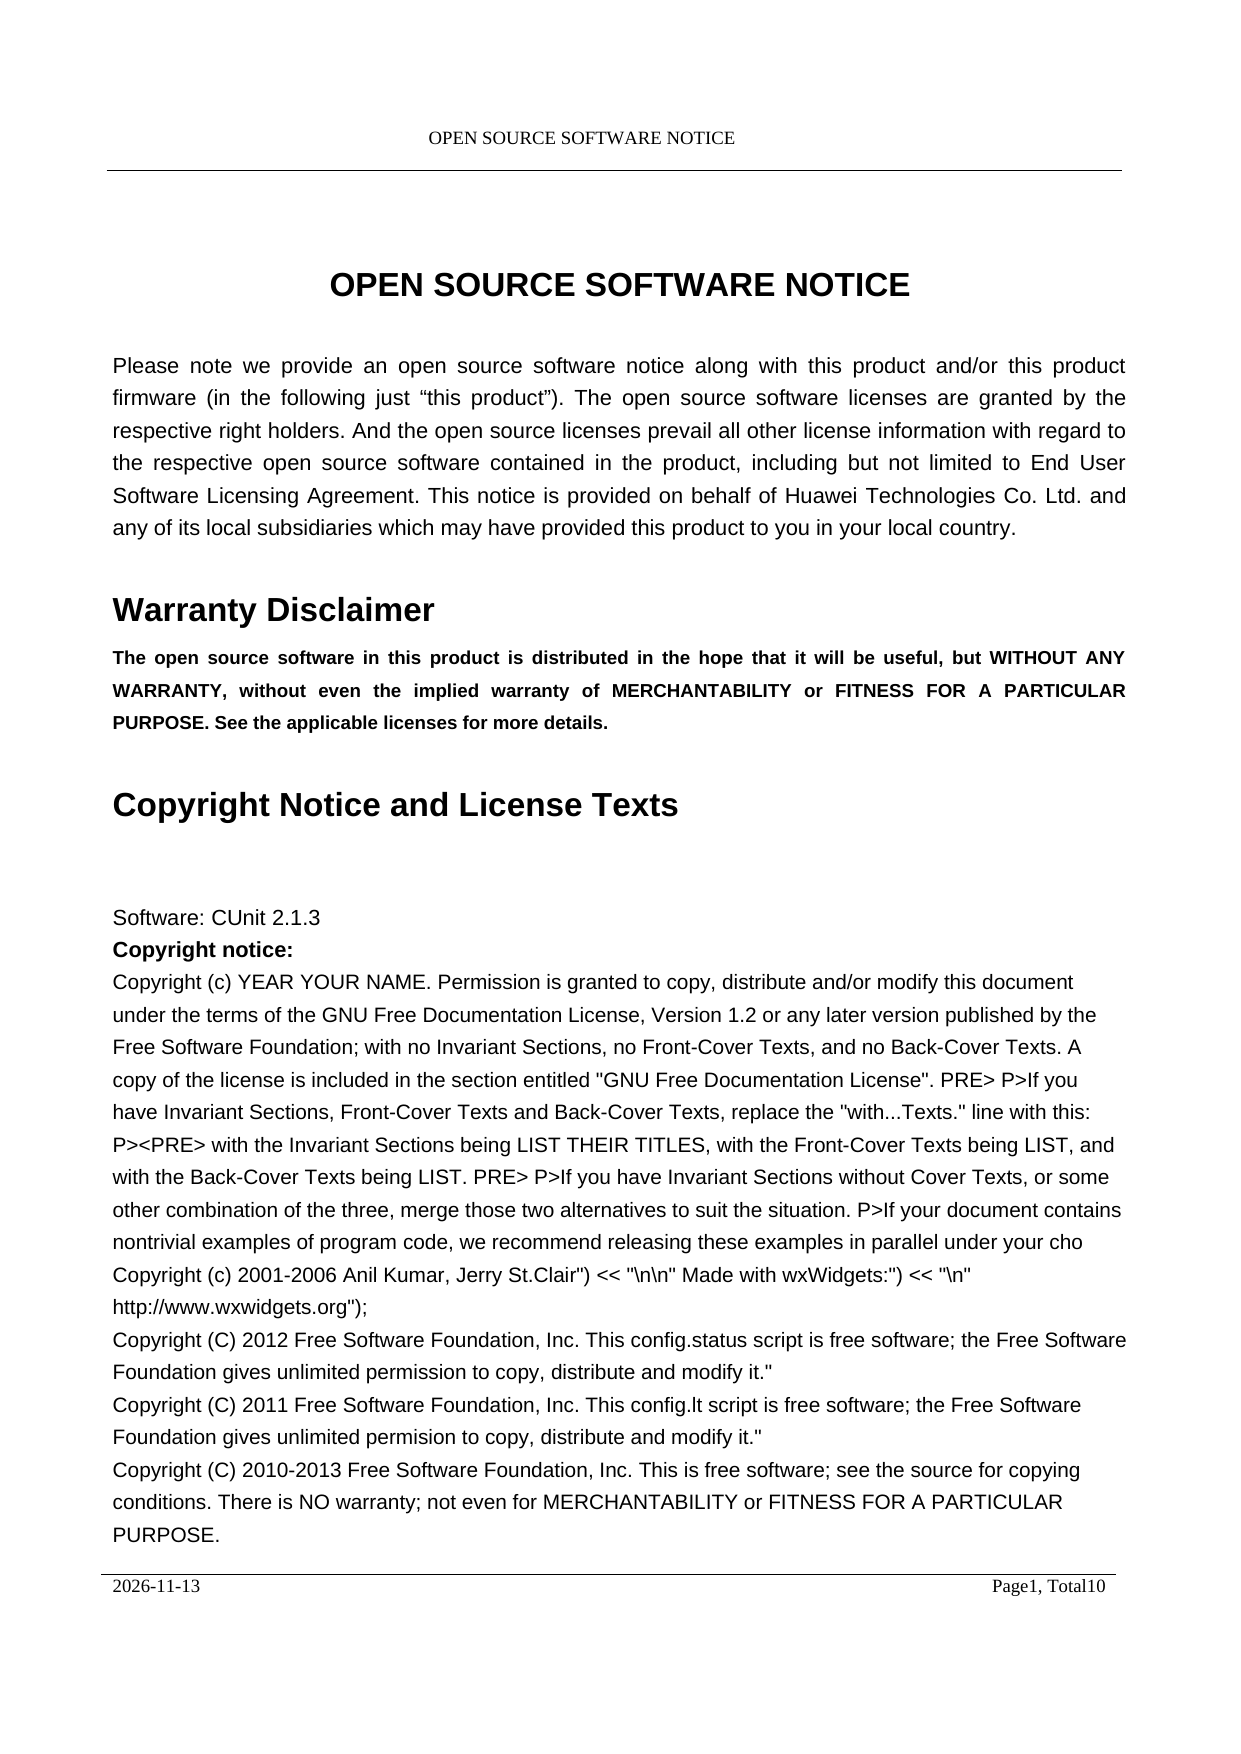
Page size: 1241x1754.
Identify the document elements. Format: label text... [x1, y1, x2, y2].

text The open source software in this product is distributed in the hope that it will be useful, but WITHOUT ANY WARRANTY, without even the implied warranty of MERCHANTABILITY or FITNESS FOR A PARTICULAR PURPOSE. See the applicable licenses for more details. [112, 641, 1128, 739]
text Copyright (c) YEAR YOUR NAME. Permission is granted to copy, distribute and/or modify this document under the terms of the GNU Free Documentation License, Version 1.2 or any later version published by the Free Software Foundation; with no Invariant Sections, no Front-Cover Texts, and no Back-Cover Texts. A copy of the license is included in the section entitled "GNU Free Documentation License". PRE> P>If you have Invariant Sections, Front-Cover Texts and Back-Cover Texts, replace the "with...Texts." line with this: P><PRE> with the Invariant Sections being LIST THEIR TITLES, with the Front-Cover Texts being LIST, and with the Back-Cover Texts being LIST. PRE> P>If you have Invariant Sections without Cover Texts, or some other combination of the three, merge those two alternatives to suit the situation. P>If your document contains nontrivial examples of program code, we recommend releasing these examples in parallel under your cho [112, 966, 1128, 1258]
text Software: CUnit 2.1.3 [112, 901, 1128, 933]
text Please note we provide an open source software notice along with this product and/or this product firmware (in the following just “this product”). The open source software licenses are granted by the respective right holders. And the open source licenses prevail all other license information with regard to the respective open source software contained in the product, including but not limited to End User Software Licensing Agreement. This notice is provided on behalf of Huawei Technologies Co. Ltd. and any of its local subsidiaries which may have provided this product to you in your local country. [112, 349, 1128, 544]
text Copyright (C) 2012 Free Software Foundation, Inc. This config.status script is free software; the Free Software Foundation gives unlimited permission to copy, distribute and modify it." [112, 1323, 1128, 1388]
text Copyright Notice and License Texts [112, 771, 1128, 836]
text Copyright (C) 2011 Free Software Foundation, Inc. This config.lt script is free software; the Free Software Foundation gives unlimited permision to copy, distribute and modify it." [112, 1388, 1128, 1453]
text OPEN SOURCE SOFTWARE NOTICE [112, 251, 1128, 316]
text Copyright (c) 2001-2006 Anil Kumar, Jerry St.Clair") << "\n\n" Made with wxWidgets:") << "\n" http://www.wxwidgets.org"); [112, 1258, 1128, 1323]
text Copyright (C) 2010-2013 Free Software Foundation, Inc. This is free software; see the source for copying conditions. There is NO warranty; not even for MERCHANTABILITY or FITNESS FOR A PARTICULAR PURPOSE. [112, 1453, 1128, 1551]
text Copyright notice: [112, 933, 1128, 966]
text Warranty Disclaimer [112, 576, 1128, 641]
